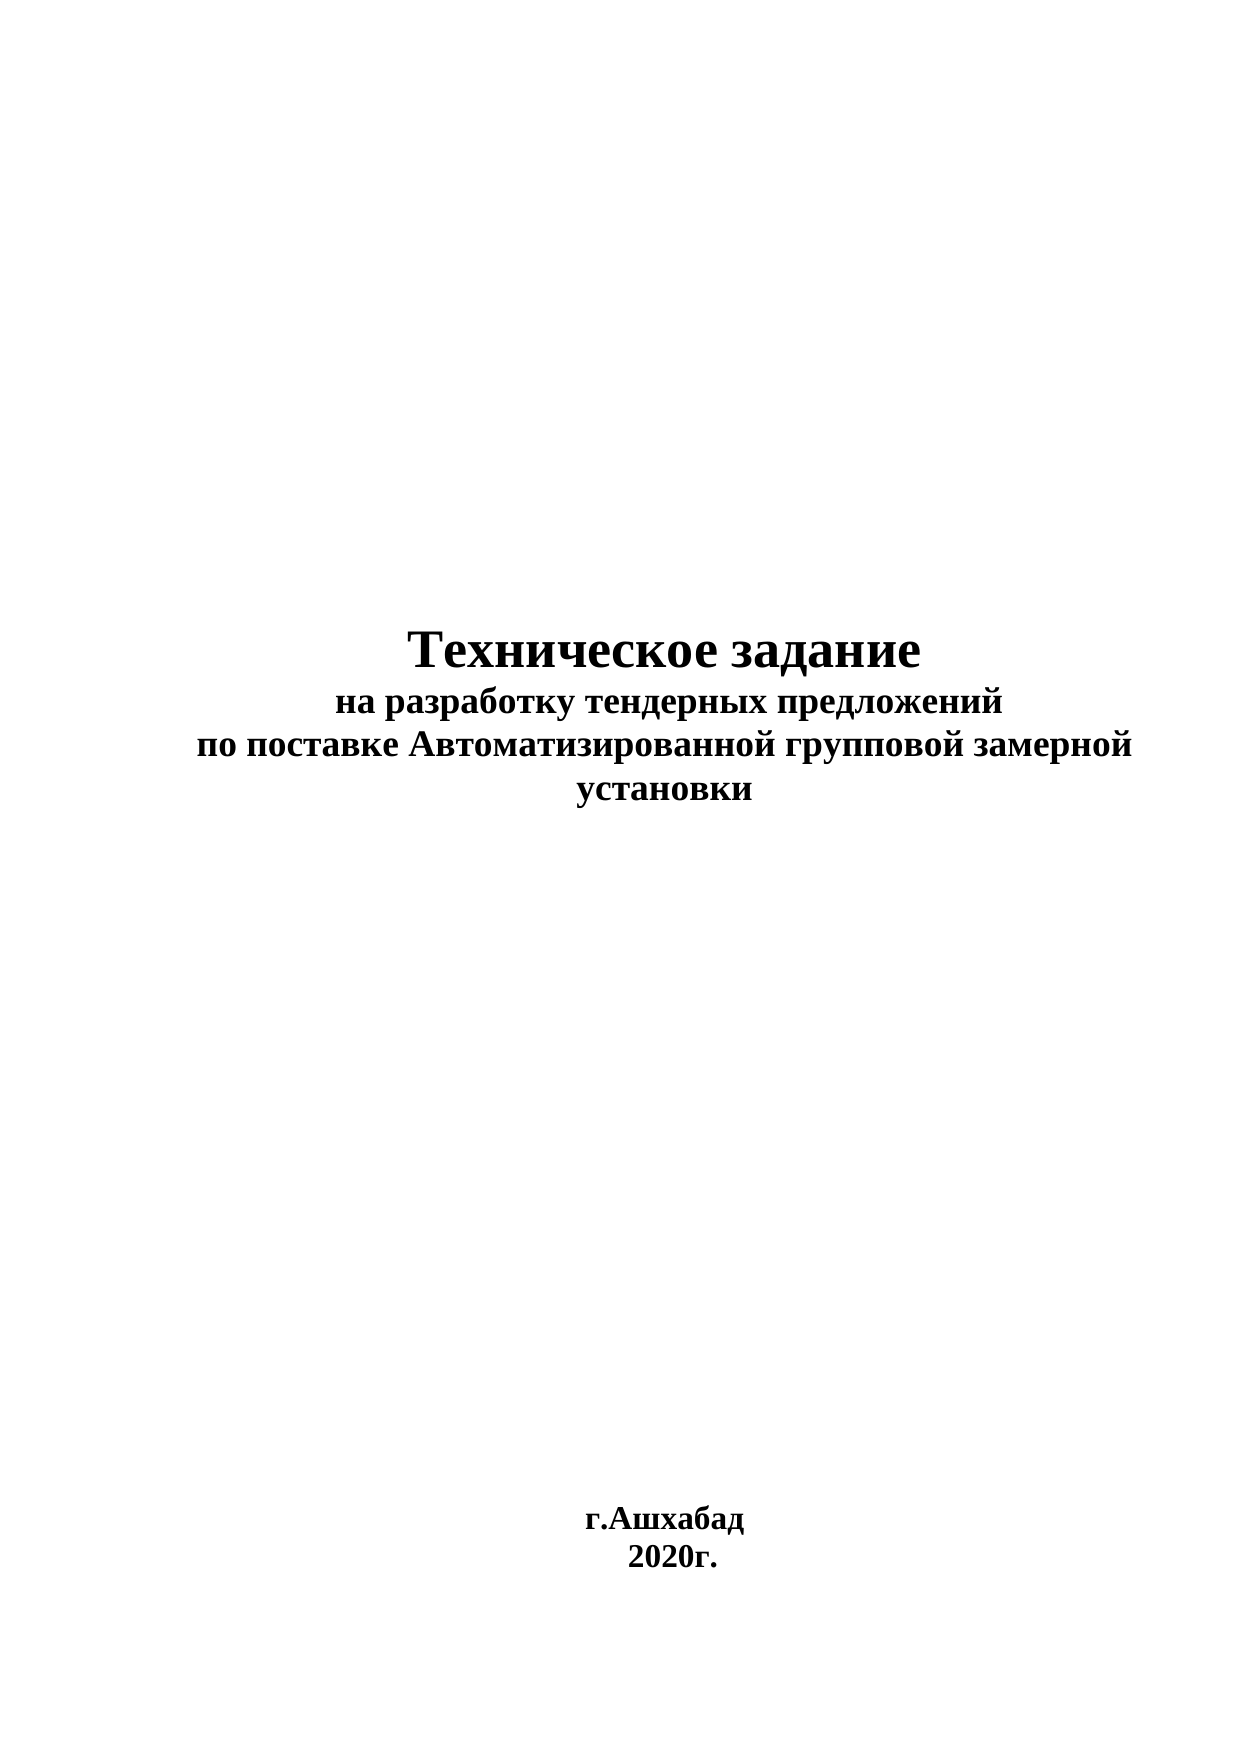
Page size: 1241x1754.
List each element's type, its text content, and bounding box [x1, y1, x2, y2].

text на разработку тендерных предложений [177, 679, 1152, 722]
text г.Ашхабад [177, 1498, 1152, 1536]
text Техническое задание [177, 616, 1152, 679]
text по поставке Автоматизированной групповой замерной установки [177, 722, 1152, 808]
text 2020г. [177, 1536, 1152, 1575]
